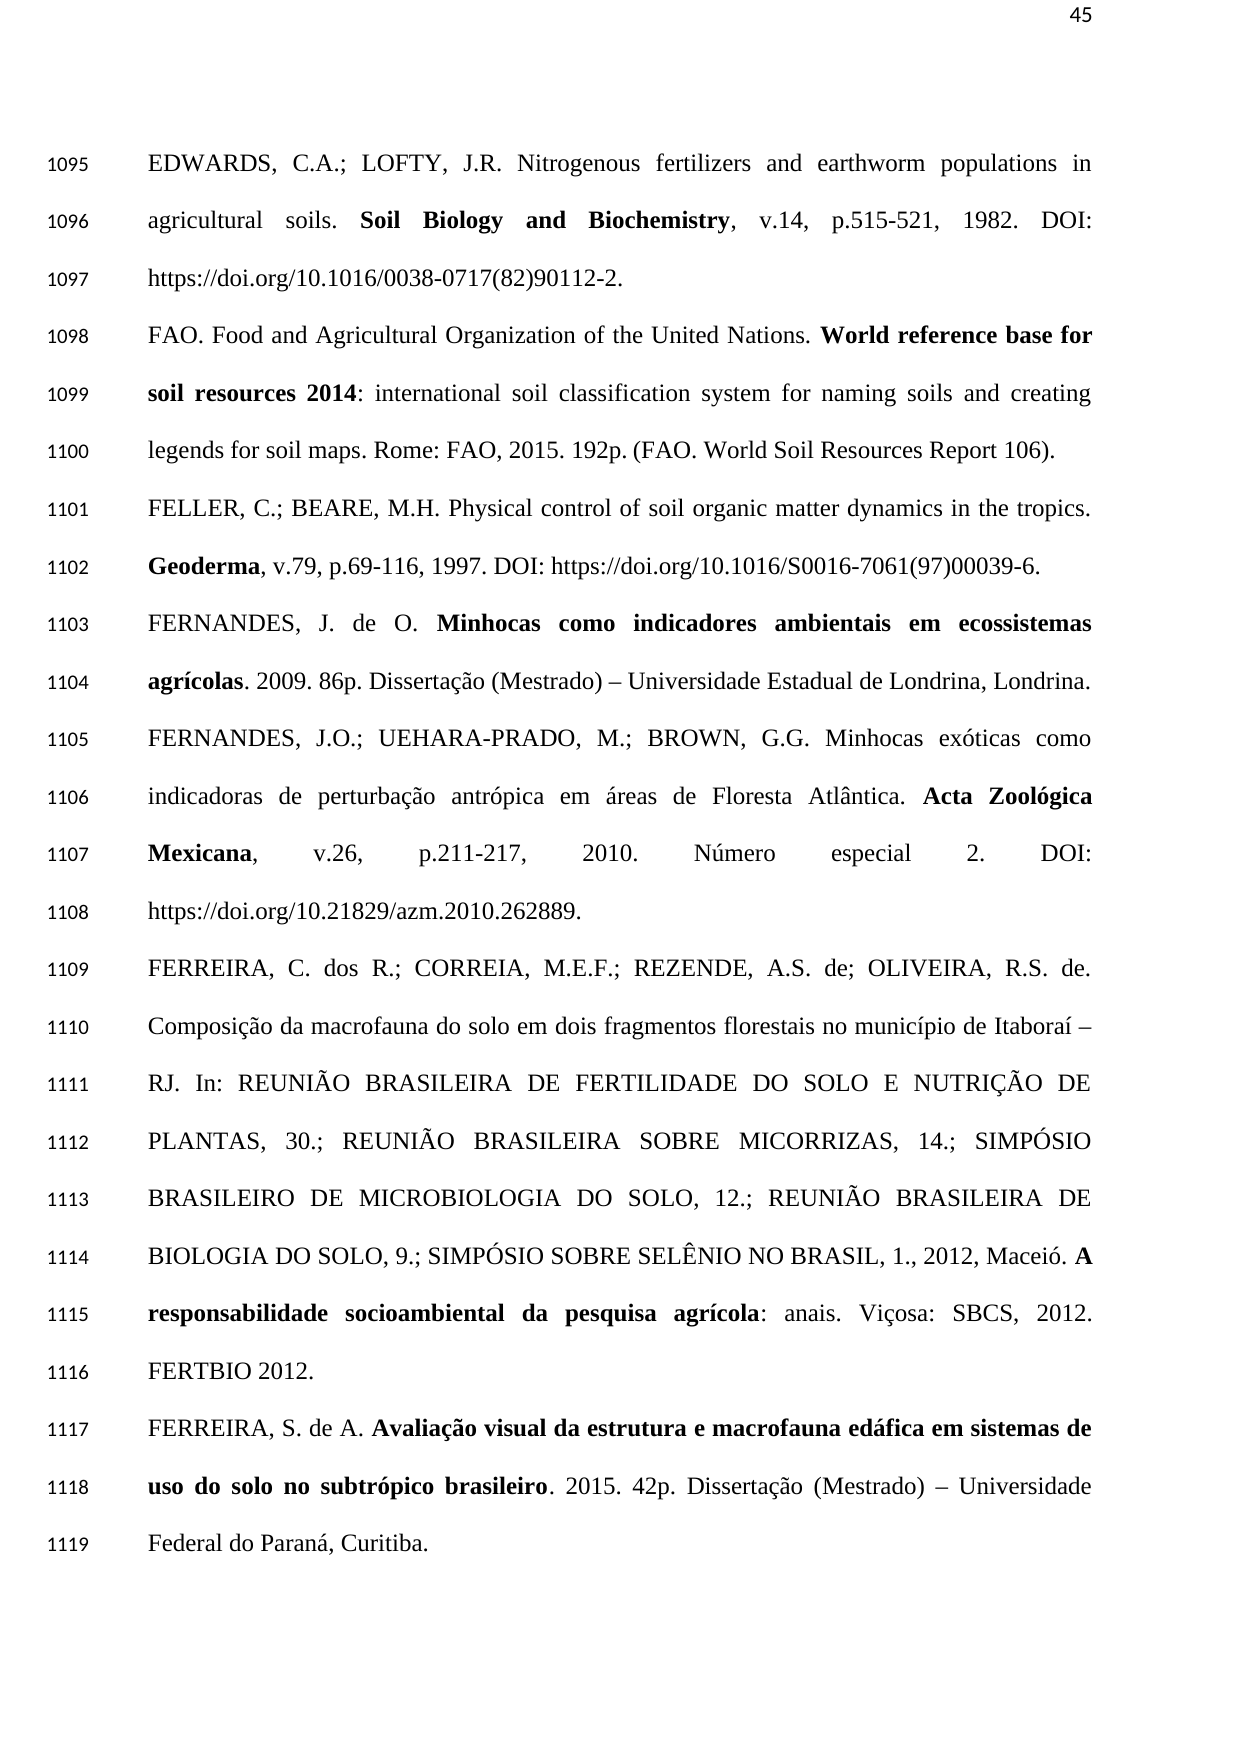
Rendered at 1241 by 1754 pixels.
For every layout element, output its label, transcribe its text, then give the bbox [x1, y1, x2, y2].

text FAO. Food and Agricultural Organization of the United Nations. World reference base for soil resources 2014: international soil classification system for naming soils and creating legends for soil maps. Rome: FAO, 2015. 192p. (FAO. World Soil Resources Report 106). [148, 320, 1092, 464]
text FERREIRA, S. de A. Avaliação visual da estrutura e macrofauna edáfica em sistemas de uso do solo no subtrópico brasileiro. 2015. 42p. Dissertação (Mestrado) – Universidade Federal do Paraná, Curitiba. [148, 1413, 1092, 1557]
text FERREIRA, C. dos R.; CORREIA, M.E.F.; REZENDE, A.S. de; OLIVEIRA, R.S. de. Composição da macrofauna do solo em dois fragmentos florestais no município de Itaboraí – RJ. In: REUNIÃO BRASILEIRA DE FERTILIDADE DO SOLO E NUTRIÇÃO DE PLANTAS, 30.; REUNIÃO BRASILEIRA SOBRE MICORRIZAS, 14.; SIMPÓSIO BRASILEIRO DE MICROBIOLOGIA DO SOLO, 12.; REUNIÃO BRASILEIRA DE BIOLOGIA DO SOLO, 9.; SIMPÓSIO SOBRE SELÊNIO NO BRASIL, 1., 2012, Maceió. A responsabilidade socioambiental da pesquisa agrícola: anais. Viçosa: SBCS, 2012. FERTBIO 2012. [148, 953, 1092, 1384]
text FERNANDES, J. de O. Minhocas como indicadores ambientais em ecossistemas agrícolas. 2009. 86p. Dissertação (Mestrado) – Universidade Estadual de Londrina, Londrina. [148, 608, 1092, 694]
text FELLER, C.; BEARE, M.H. Physical control of soil organic matter dynamics in the tropics. Geoderma, v.79, p.69-116, 1997. DOI: https://doi.org/10.1016/S0016-7061(97)00039-6. [148, 493, 1092, 579]
text EDWARDS, C.A.; LOFTY, J.R. Nitrogenous fertilizers and earthworm populations in agricultural soils. Soil Biology and Biochemistry, v.14, p.515-521, 1982. DOI: https://doi.org/10.1016/0038-0717(82)90112-2. [148, 148, 1092, 291]
text FERNANDES, J.O.; UEHARA-PRADO, M.; BROWN, G.G. Minhocas exóticas como indicadoras de perturbação antrópica em áreas de Floresta Atlântica. Acta Zoológica Mexicana, v.26, p.211-217, 2010. Número especial 2. DOI: https://doi.org/10.21829/azm.2010.262889. [148, 723, 1092, 924]
